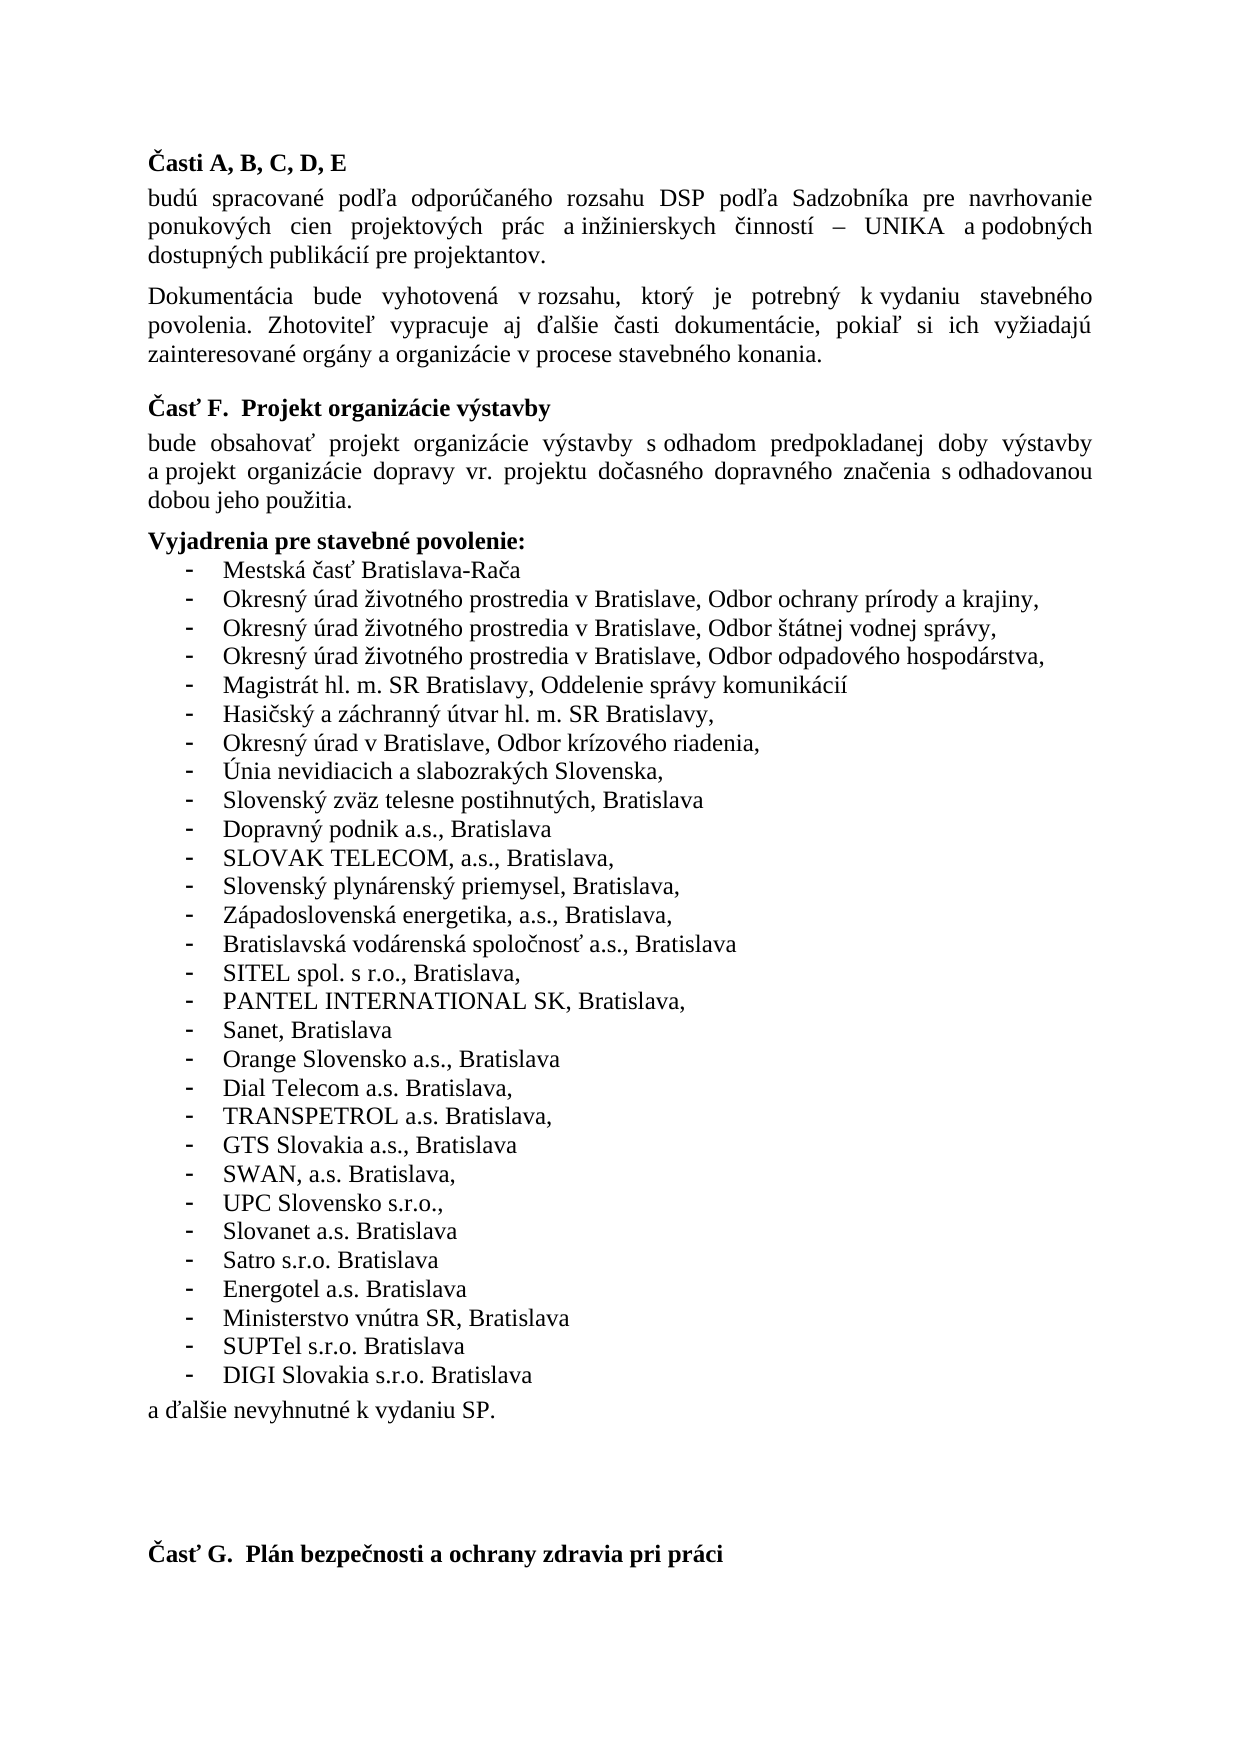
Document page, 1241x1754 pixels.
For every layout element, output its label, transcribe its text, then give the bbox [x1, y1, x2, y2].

list TRANSPETROL a.s. Bratislava, [185, 1101, 1092, 1130]
list SLOVAK TELECOM, a.s., Bratislava, [185, 843, 1092, 871]
list Hasičský a záchranný útvar hl. m. SR Bratislavy, [185, 699, 1092, 728]
list Orange Slovensko a.s., Bratislava [185, 1044, 1092, 1073]
list Slovenský zväz telesne postihnutých, Bratislava [185, 785, 1092, 814]
list Magistrát hl. m. SR Bratislavy, Oddelenie správy komunikácií [185, 670, 1092, 699]
list SUPTel s.r.o. Bratislava [185, 1331, 1092, 1360]
list Únia nevidiacich a slabozrakých Slovenska, [185, 756, 1092, 785]
list UPC Slovensko s.r.o., [185, 1188, 1092, 1216]
list Okresný úrad v Bratislave, Odbor krízového riadenia, [185, 728, 1092, 756]
text a ďalšie nevyhnutné k vydaniu SP. [148, 1395, 1092, 1424]
list Mestská časť Bratislava-Rača [185, 555, 1092, 584]
list Slovanet a.s. Bratislava [185, 1216, 1092, 1245]
list Okresný úrad životného prostredia v Bratislave, Odbor štátnej vodnej správy, [185, 613, 1092, 641]
list Okresný úrad životného prostredia v Bratislave, Odbor ochrany prírody a krajiny, [185, 584, 1092, 613]
list Ministerstvo vnútra SR, Bratislava [185, 1303, 1092, 1331]
list GTS Slovakia a.s., Bratislava [185, 1130, 1092, 1159]
text Časť G. Plán bezpečnosti a ochrany zdravia pri práci [148, 1539, 1092, 1568]
list DIGI Slovakia s.r.o. Bratislava [185, 1360, 1092, 1389]
list Sanet, Bratislava [185, 1015, 1092, 1044]
list Okresný úrad životného prostredia v Bratislave, Odbor odpadového hospodárstva, [185, 641, 1092, 670]
list SITEL spol. s r.o., Bratislava, [185, 958, 1092, 986]
list Západoslovenská energetika, a.s., Bratislava, [185, 900, 1092, 929]
list PANTEL INTERNATIONAL SK, Bratislava, [185, 986, 1092, 1015]
text Časť F. Projekt organizácie výstavby [148, 393, 1092, 421]
text bude obsahovať projekt organizácie výstavby s odhadom predpokladanej doby výstavby a projekt organizácie dopravy vr. projektu dočasného dopravného značenia s odhadovanou dobou jeho použitia. [148, 428, 1092, 514]
text budú spracované podľa odporúčaného rozsahu DSP podľa Sadzobníka pre navrhovanie ponukových cien projektových prác a inžinierskych činností – UNIKA a podobných dostupných publikácií pre projektantov. [148, 183, 1092, 269]
list Satro s.r.o. Bratislava [185, 1245, 1092, 1274]
list Bratislavská vodárenská spoločnosť a.s., Bratislava [185, 929, 1092, 958]
list SWAN, a.s. Bratislava, [185, 1159, 1092, 1188]
text Časti A, B, C, D, E [148, 148, 1092, 176]
text Vyjadrenia pre stavebné povolenie: [148, 526, 1092, 555]
text Dokumentácia bude vyhotovená v rozsahu, ktorý je potrebný k vydaniu stavebného povolenia. Zhotoviteľ vypracuje aj ďalšie časti dokumentácie, pokiaľ si ich vyžiadajú zainteresované orgány a organizácie v procese stavebného konania. [148, 281, 1092, 368]
list Dial Telecom a.s. Bratislava, [185, 1073, 1092, 1101]
list Energotel a.s. Bratislava [185, 1274, 1092, 1303]
list Dopravný podnik a.s., Bratislava [185, 814, 1092, 843]
list Slovenský plynárenský priemysel, Bratislava, [185, 871, 1092, 900]
